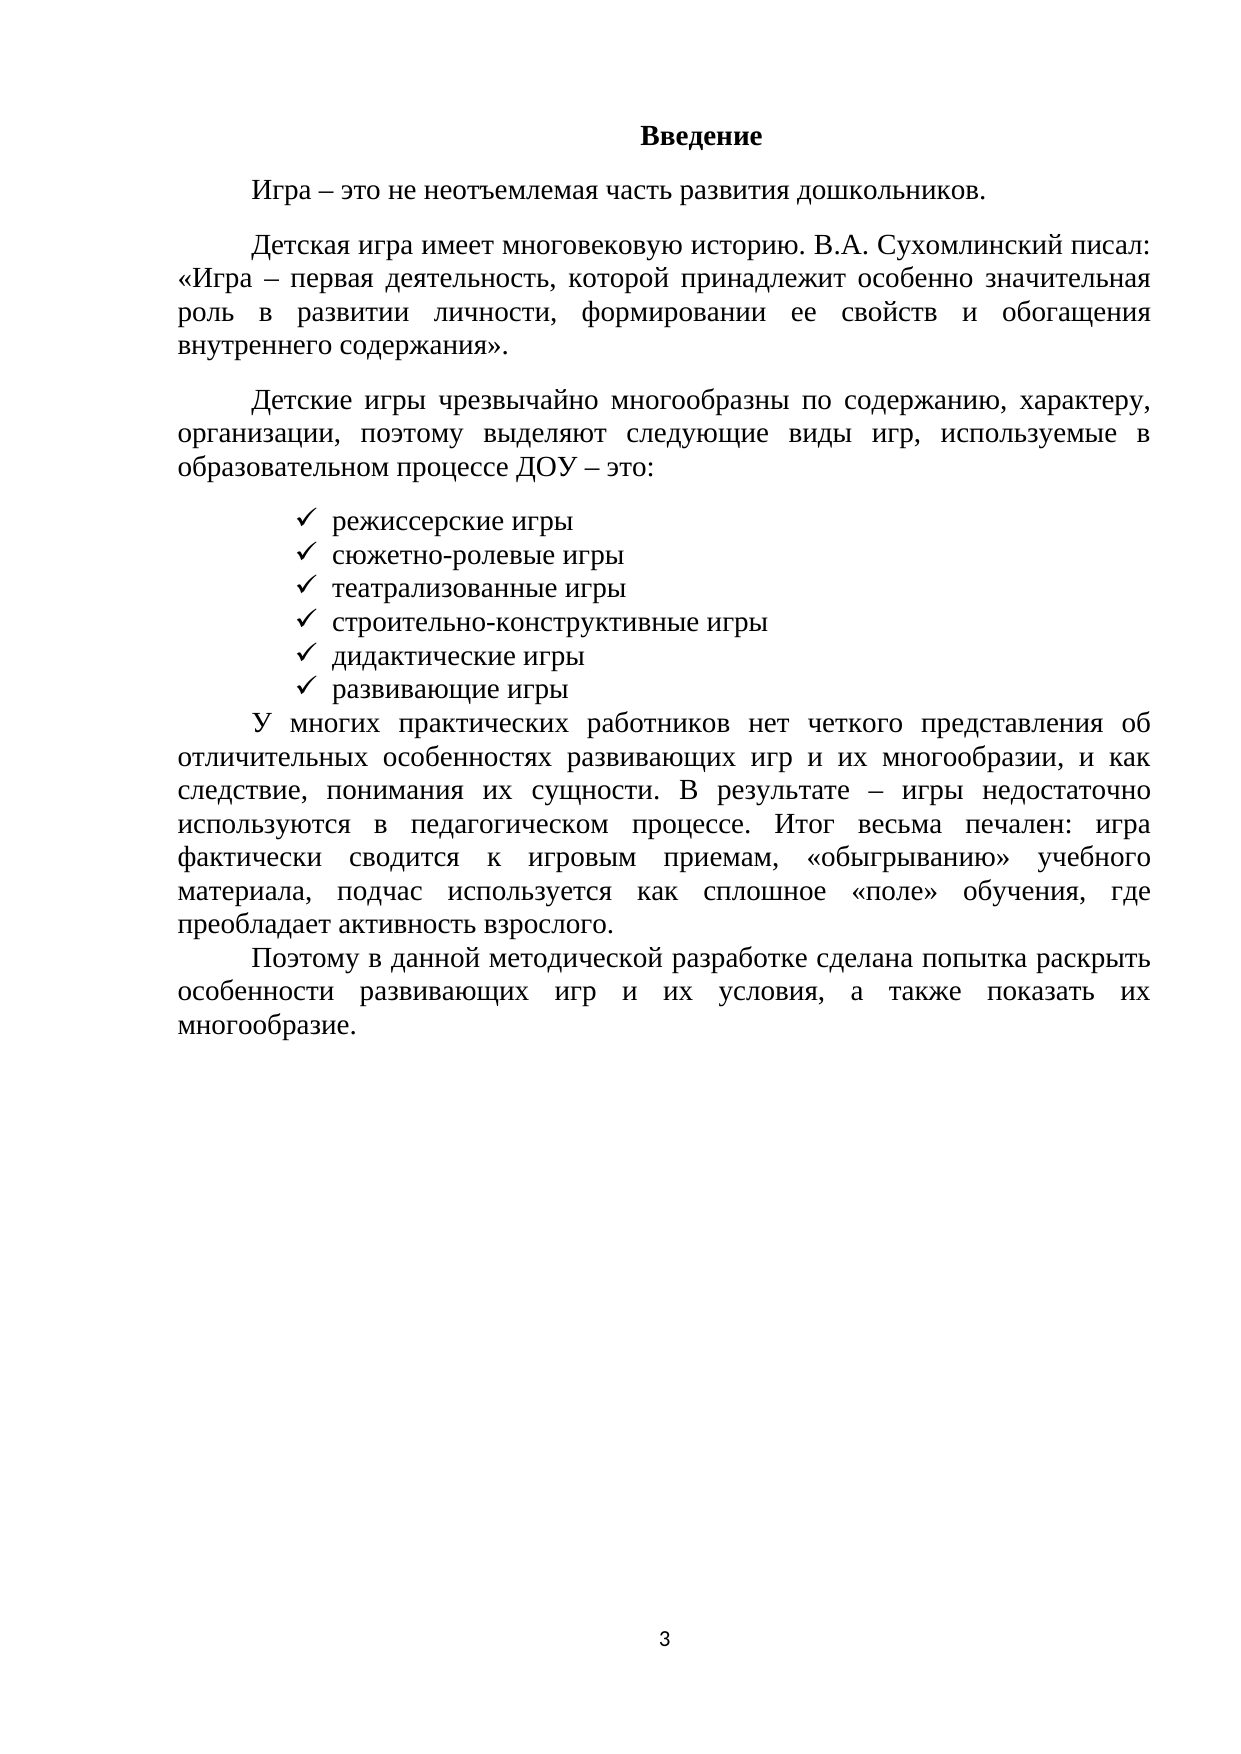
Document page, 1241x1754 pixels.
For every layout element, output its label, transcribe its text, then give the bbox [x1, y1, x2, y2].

list строительно-конструктивные игры [294, 604, 1152, 638]
text Игра – это не неотъемлемая часть развития дошкольников. [177, 172, 1152, 206]
list театрализованные игры [294, 571, 1152, 604]
list развивающие игры [294, 672, 1152, 705]
list дидактические игры [294, 638, 1152, 672]
text Введение [177, 118, 1152, 152]
text Детская игра имеет многовековую историю. В.А. Сухомлинский писал: «Игра – первая деятельность, которой принадлежит особенно значительная роль в развитии личности, формировании ее свойств и обогащения внутреннего содержания». [177, 227, 1152, 361]
list У многих практических работников нет четкого представления об отличительных особенностях развивающих игр и их многообразии, и как следствие, понимания их сущности. В результате – игры недостаточно используются в педагогическом процессе. Итог весьма печален: игра фактически сводится к игровым приемам, «обыгрыванию» учебного материала, подчас используется как сплошное «поле» обучения, где преобладает активность взрослого. [177, 705, 1152, 940]
text Детские игры чрезвычайно многообразны по содержанию, характеру, организации, поэтому выделяют следующие виды игр, используемые в образовательном процессе ДОУ – это: [177, 382, 1152, 482]
list сюжетно-ролевые игры [294, 537, 1152, 571]
list режиссерские игры [294, 503, 1152, 537]
list Поэтому в данной методической разработке сделана попытка раскрыть особенности развивающих игр и их условия, а также показать их многообразие. [177, 940, 1152, 1041]
